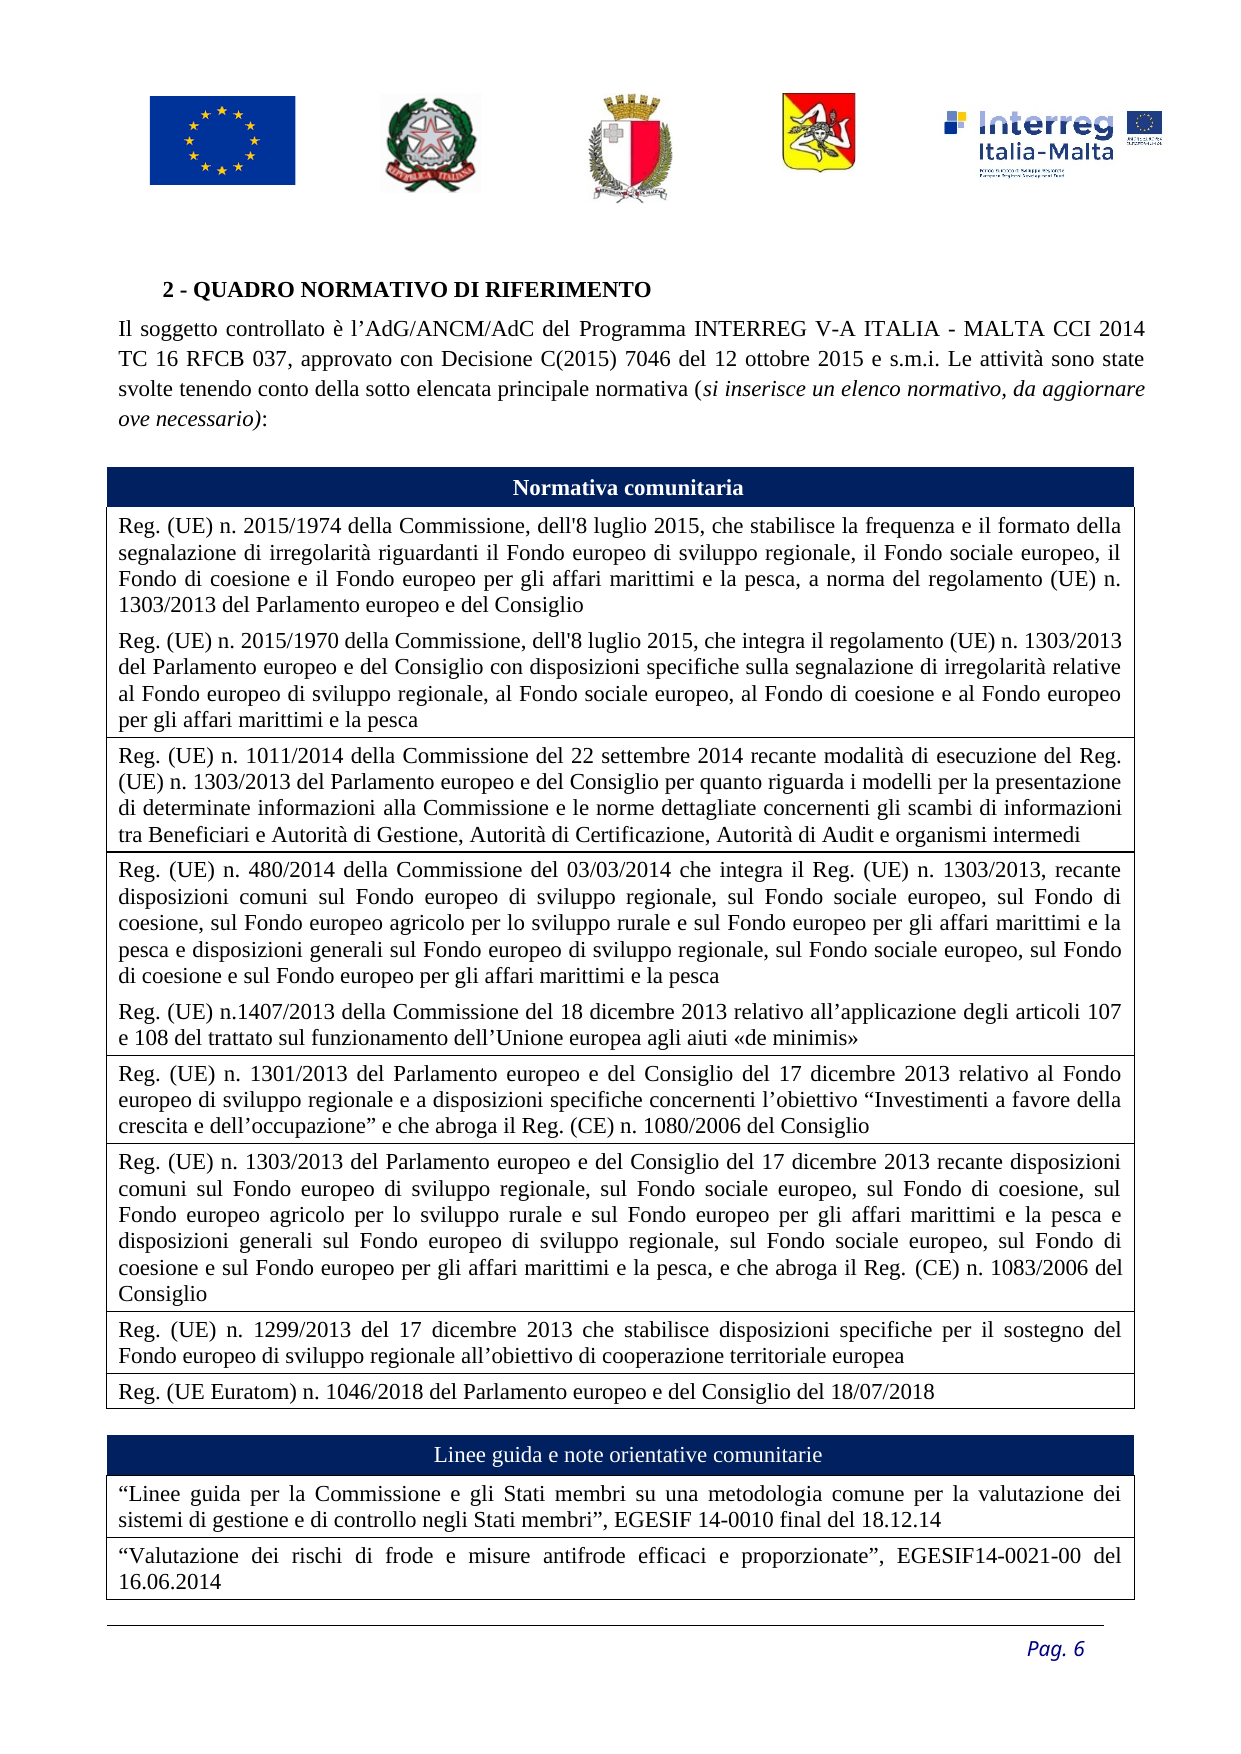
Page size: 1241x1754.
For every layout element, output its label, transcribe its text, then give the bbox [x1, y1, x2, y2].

picture [149, 96, 296, 185]
picture [380, 93, 482, 193]
table_cell Reg. (UE) n. 1303/2013 del Parlamento europeo e del Consiglio del 17 dicembre 2013 recante disposizioni comuni sul Fondo europeo di sviluppo regionale, sul Fondo sociale europeo, sul Fondo di coesione, sul Fondo europeo agricolo per lo sviluppo rurale e sul Fondo europeo per gli affari marittimi e la pesca e disposizioni generali sul Fondo europeo di sviluppo regionale, sul Fondo sociale europeo, sul Fondo di coesione e sul Fondo europeo per gli affari marittimi e la pesca, e che abroga il Reg. (CE) n. 1083/2006 del Consiglio [107, 1144, 1134, 1311]
table_cell Reg. (UE) n. 2015/1974 della Commissione, dell'8 luglio 2015, che stabilisce la frequenza e il formato della segnalazione di irregolarità riguardanti il Fondo europeo di sviluppo regionale, il Fondo sociale europeo, il Fondo di coesione e il Fondo europeo per gli affari marittimi e la pesca, a norma del regolamento (UE) n. 1303/2013 del Parlamento europeo e del Consiglio [107, 508, 1134, 622]
subtitle 2 - QUADRO NORMATIVO DI RIFERIMENTO [162, 276, 1146, 302]
table_cell Reg. (UE) n. 480/2014 della Commissione del 03/03/2014 che integra il Reg. (UE) n. 1303/2013, recante disposizioni comuni sul Fondo europeo di sviluppo regionale, sul Fondo sociale europeo, sul Fondo di coesione, sul Fondo europeo agricolo per lo sviluppo rurale e sul Fondo europeo per gli affari marittimi e la pesca e disposizioni generali sul Fondo europeo di sviluppo regionale, sul Fondo sociale europeo, sul Fondo di coesione e sul Fondo europeo per gli affari marittimi e la pesca [107, 853, 1134, 992]
table_header Normativa comunitaria [107, 467, 1134, 507]
table_cell Reg. (UE) n. 1301/2013 del Parlamento europeo e del Consiglio del 17 dicembre 2013 relativo al Fondo europeo di sviluppo regionale e a disposizioni specifiche concernenti l’obiettivo “Investimenti a favore della crescita e dell’occupazione” e che abroga il Reg. (CE) n. 1080/2006 del Consiglio [107, 1056, 1134, 1143]
text Il soggetto controllato è l’AdG/ANCM/AdC del Programma INTERREG V-A ITALIA - MALTA CCI 2014 TC 16 RFCB 037, approvato con Decisione C(2015) 7046 del 12 ottobre 2015 e s.m.i. Le attività sono state svolte tenendo conto della sotto elencata principale normativa (si inserisce un elenco normativo, da aggiornare ove necessario): [118, 314, 1146, 432]
table_cell Reg. (UE Euratom) n. 1046/2018 del Parlamento europeo e del Consiglio del 18/07/2018 [107, 1374, 1134, 1408]
table_header Linee guida e note orientative comunitarie [107, 1435, 1134, 1475]
picture [587, 93, 674, 204]
table_cell “Linee guida per la Commissione e gli Stati membri su una metodologia comune per la valutazione dei sistemi di gestione e di controllo negli Stati membri”, EGESIF 14-0010 final del 18.12.14 [107, 1476, 1134, 1537]
table_cell Reg. (UE) n. 1011/2014 della Commissione del 22 settembre 2014 recante modalità di esecuzione del Reg. (UE) n. 1303/2013 del Parlamento europeo e del Consiglio per quanto riguarda i modelli per la presentazione di determinate informazioni alla Commissione e le norme dettagliate concernenti gli scambi di informazioni tra Beneficiari e Autorità di Gestione, Autorità di Certificazione, Autorità di Audit e organismi intermedi [107, 738, 1134, 851]
picture [782, 93, 856, 173]
table_cell “Valutazione dei rischi di frode e misure antifrode efficaci e proporzionate”, EGESIF14-0021-00 del 16.06.2014 [107, 1538, 1134, 1599]
table_cell Reg. (UE) n. 1299/2013 del 17 dicembre 2013 che stabilisce disposizioni specifiche per il sostegno del Fondo europeo di sviluppo regionale all’obiettivo di cooperazione territoriale europea [107, 1312, 1134, 1373]
table_cell Reg. (UE) n. 2015/1970 della Commissione, dell'8 luglio 2015, che integra il regolamento (UE) n. 1303/2013 del Parlamento europeo e del Consiglio con disposizioni specifiche sulla segnalazione di irregolarità relative al Fondo europeo di sviluppo regionale, al Fondo sociale europeo, al Fondo di coesione e al Fondo europeo per gli affari marittimi e la pesca [107, 623, 1134, 737]
table_cell Reg. (UE) n.1407/2013 della Commissione del 18 dicembre 2013 relativo all’applicazione degli articoli 107 e 108 del trattato sul funzionamento dell’Unione europea agli aiuti «de minimis» [107, 994, 1134, 1054]
picture [926, 93, 1180, 195]
